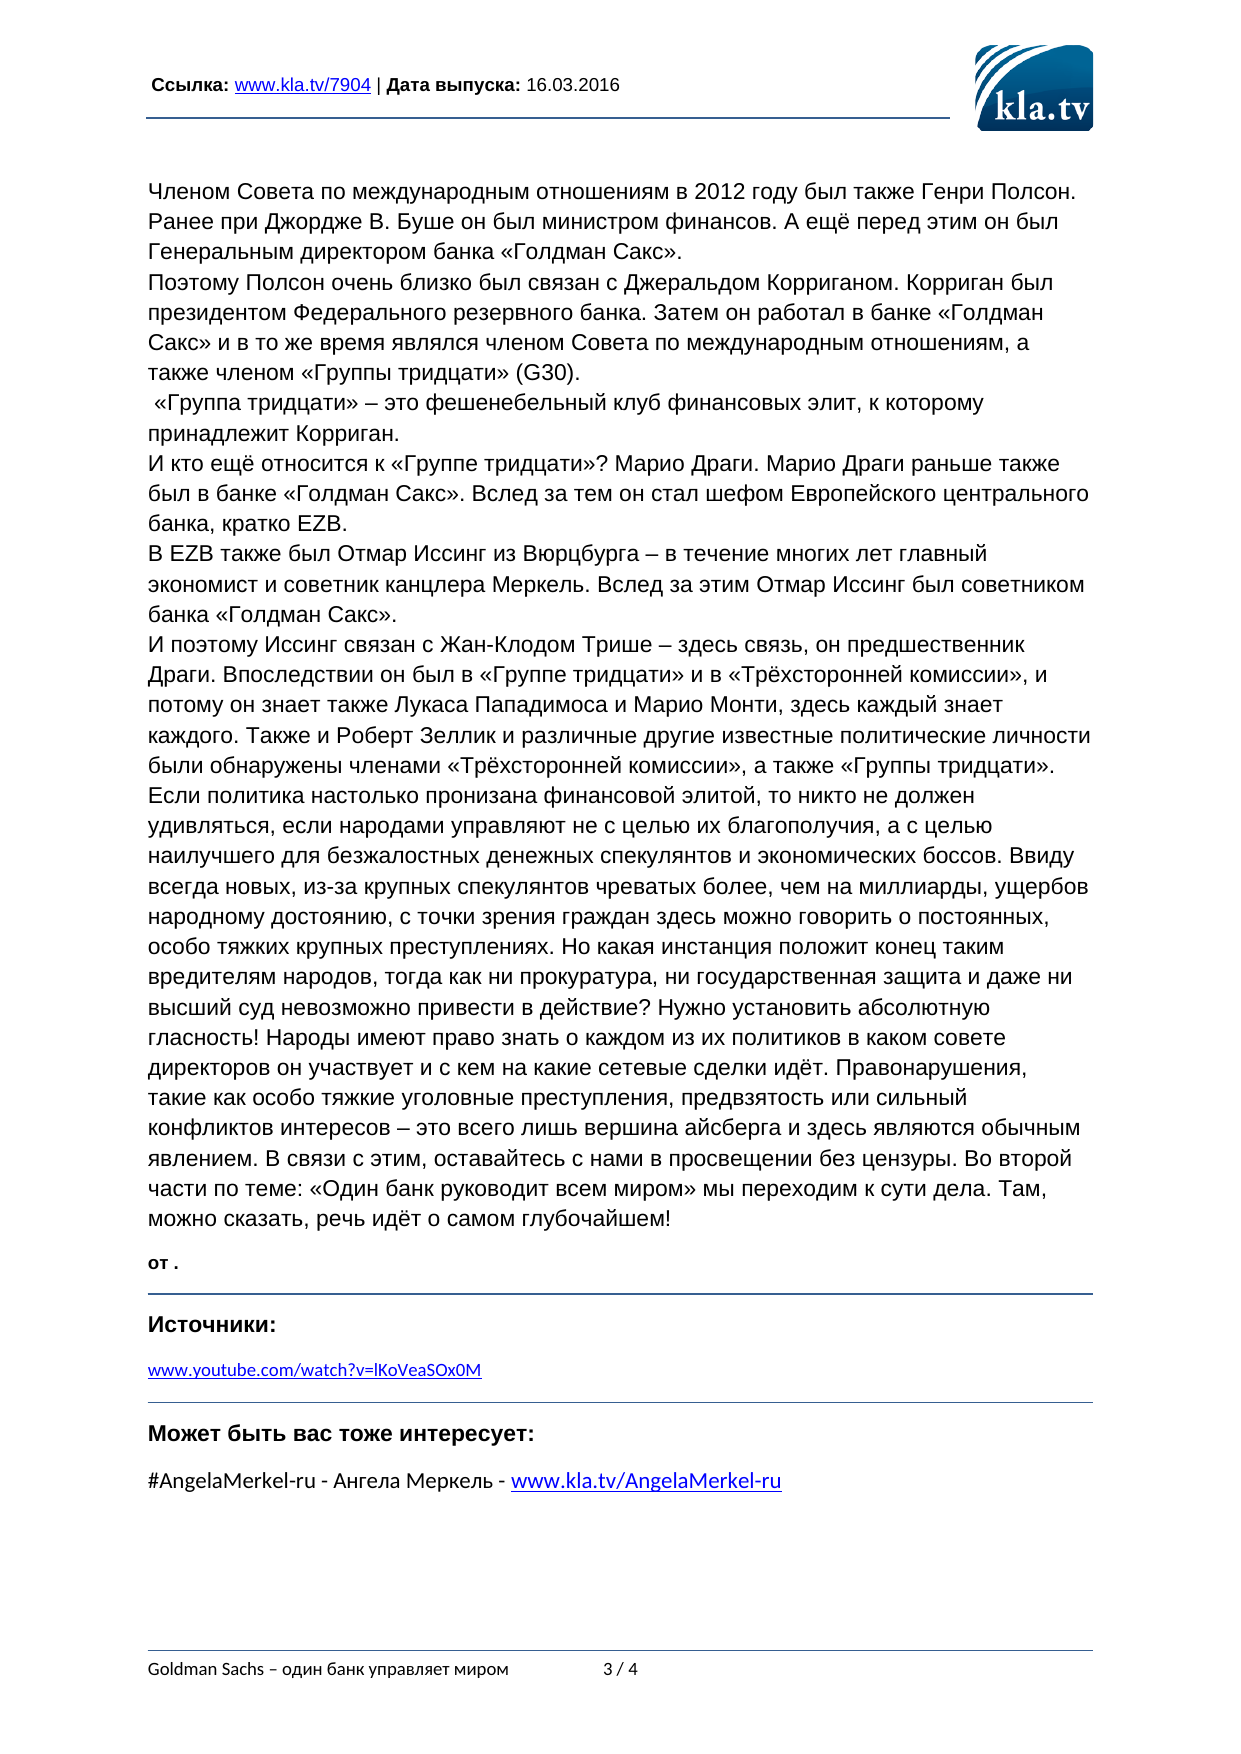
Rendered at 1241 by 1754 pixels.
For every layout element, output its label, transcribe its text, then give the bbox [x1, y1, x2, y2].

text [148, 148, 1093, 1231]
text Может быть вас тоже интересует: [148, 1403, 1093, 1446]
text Источники: [148, 1295, 1093, 1338]
text #AngelaMerkel-ru - Ангела Меркель - www.kla.tv/AngelaMerkel-ru [148, 1466, 1093, 1494]
text от . [148, 1252, 1093, 1273]
text www.youtube.com/watch?v=lKoVeaSOx0M [148, 1358, 1093, 1381]
